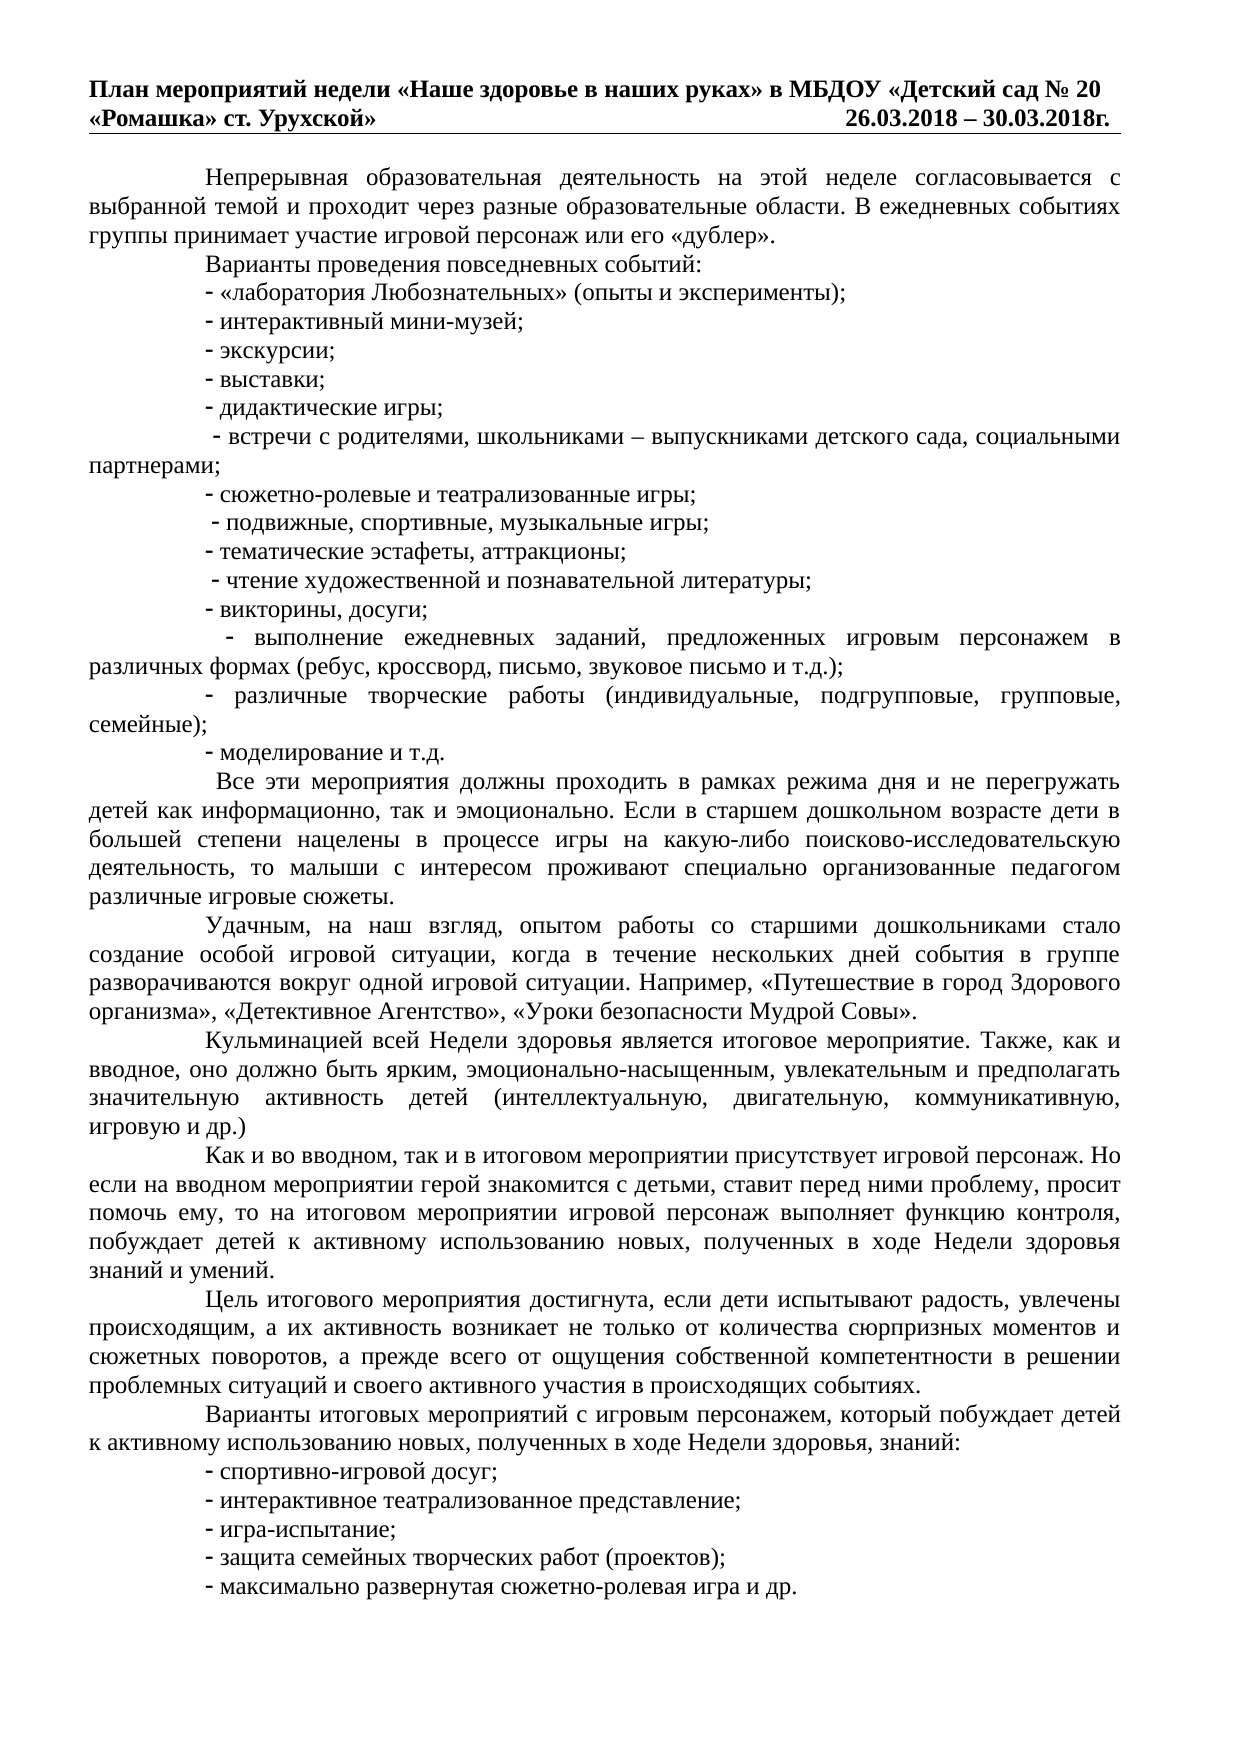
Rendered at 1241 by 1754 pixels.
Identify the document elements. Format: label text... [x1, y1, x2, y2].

text Варианты итоговых мероприятий с игровым персонажем, который побуждает детей к активному использованию новых, полученных в ходе Недели здоровья, знаний: [89, 1399, 1121, 1456]
text игра-испытание; [89, 1514, 1121, 1542]
text спортивно-игровой досуг; [89, 1456, 1121, 1485]
text «лаборатория Любознательных» (опыты и эксперименты); [89, 277, 1121, 306]
text Непрерывная образовательная деятельность на этой неделе согласовывается с выбранной темой и проходит через разные образовательные области. В ежедневных событиях группы принимает участие игровой персонаж или его «дублер». [89, 162, 1121, 249]
text Все эти мероприятия должны проходить в рамках режима дня и не перегружать детей как информационно, так и эмоционально. Если в старшем дошкольном возрасте дети в большей степени нацелены в процессе игры на какую-либо поисково-исследовательскую деятельность, то малыши с интересом проживают специально организованные педагогом различные игровые сюжеты. [89, 766, 1121, 910]
text чтение художественной и познавательной литературы; [89, 565, 1121, 594]
text интерактивный мини-музей; [89, 306, 1121, 335]
text Кульминацией всей Недели здоровья является итоговое мероприятие. Также, как и вводное, оно должно быть ярким, эмоционально-насыщенным, увлекательным и предполагать значительную активность детей (интеллектуальную, двигательную, коммуникативную, игровую и др.) [89, 1025, 1121, 1140]
text Удачным, на наш взгляд, опытом работы со старшими дошкольниками стало создание особой игровой ситуации, когда в течение нескольких дней события в группе разворачиваются вокруг одной игровой ситуации. Например, «Путешествие в город Здорового организма», «Детективное Агентство», «Уроки безопасности Мудрой Совы». [89, 910, 1121, 1025]
text выставки; [89, 364, 1121, 392]
text подвижные, спортивные, музыкальные игры; [89, 507, 1121, 536]
text викторины, досуги; [89, 594, 1121, 622]
text Цель итогового мероприятия достигнута, если дети испытывают радость, увлечены происходящим, а их активность возникает не только от количества сюрпризных моментов и сюжетных поворотов, а прежде всего от ощущения собственной компетентности в решении проблемных ситуаций и своего активного участия в происходящих событиях. [89, 1284, 1121, 1399]
text экскурсии; [89, 335, 1121, 364]
text Как и во вводном, так и в итоговом мероприятии присутствует игровой персонаж. Но если на вводном мероприятии герой знакомится с детьми, ставит перед ними проблему, просит помочь ему, то на итоговом мероприятии игровой персонаж выполняет функцию контроля, побуждает детей к активному использованию новых, полученных в ходе Недели здоровья знаний и умений. [89, 1140, 1121, 1284]
text Варианты проведения повседневных событий: [89, 249, 1121, 277]
text тематические эстафеты, аттракционы; [89, 536, 1121, 565]
text защита семейных творческих работ (проектов); [89, 1542, 1121, 1571]
text выполнение ежедневных заданий, предложенных игровым персонажем в различных формах (ребус, кроссворд, письмо, звуковое письмо и т.д.); [89, 622, 1121, 680]
text моделирование и т.д. [89, 737, 1121, 766]
text максимально развернутая сюжетно-ролевая игра и др. [89, 1571, 1121, 1600]
text встречи с родителями, школьниками – выпускниками детского сада, социальными партнерами; [89, 421, 1121, 479]
text дидактические игры; [89, 392, 1121, 421]
text интерактивное театрализованное представление; [89, 1485, 1121, 1514]
text сюжетно-ролевые и театрализованные игры; [89, 479, 1121, 507]
text различные творческие работы (индивидуальные, подгрупповые, групповые, семейные); [89, 680, 1121, 737]
